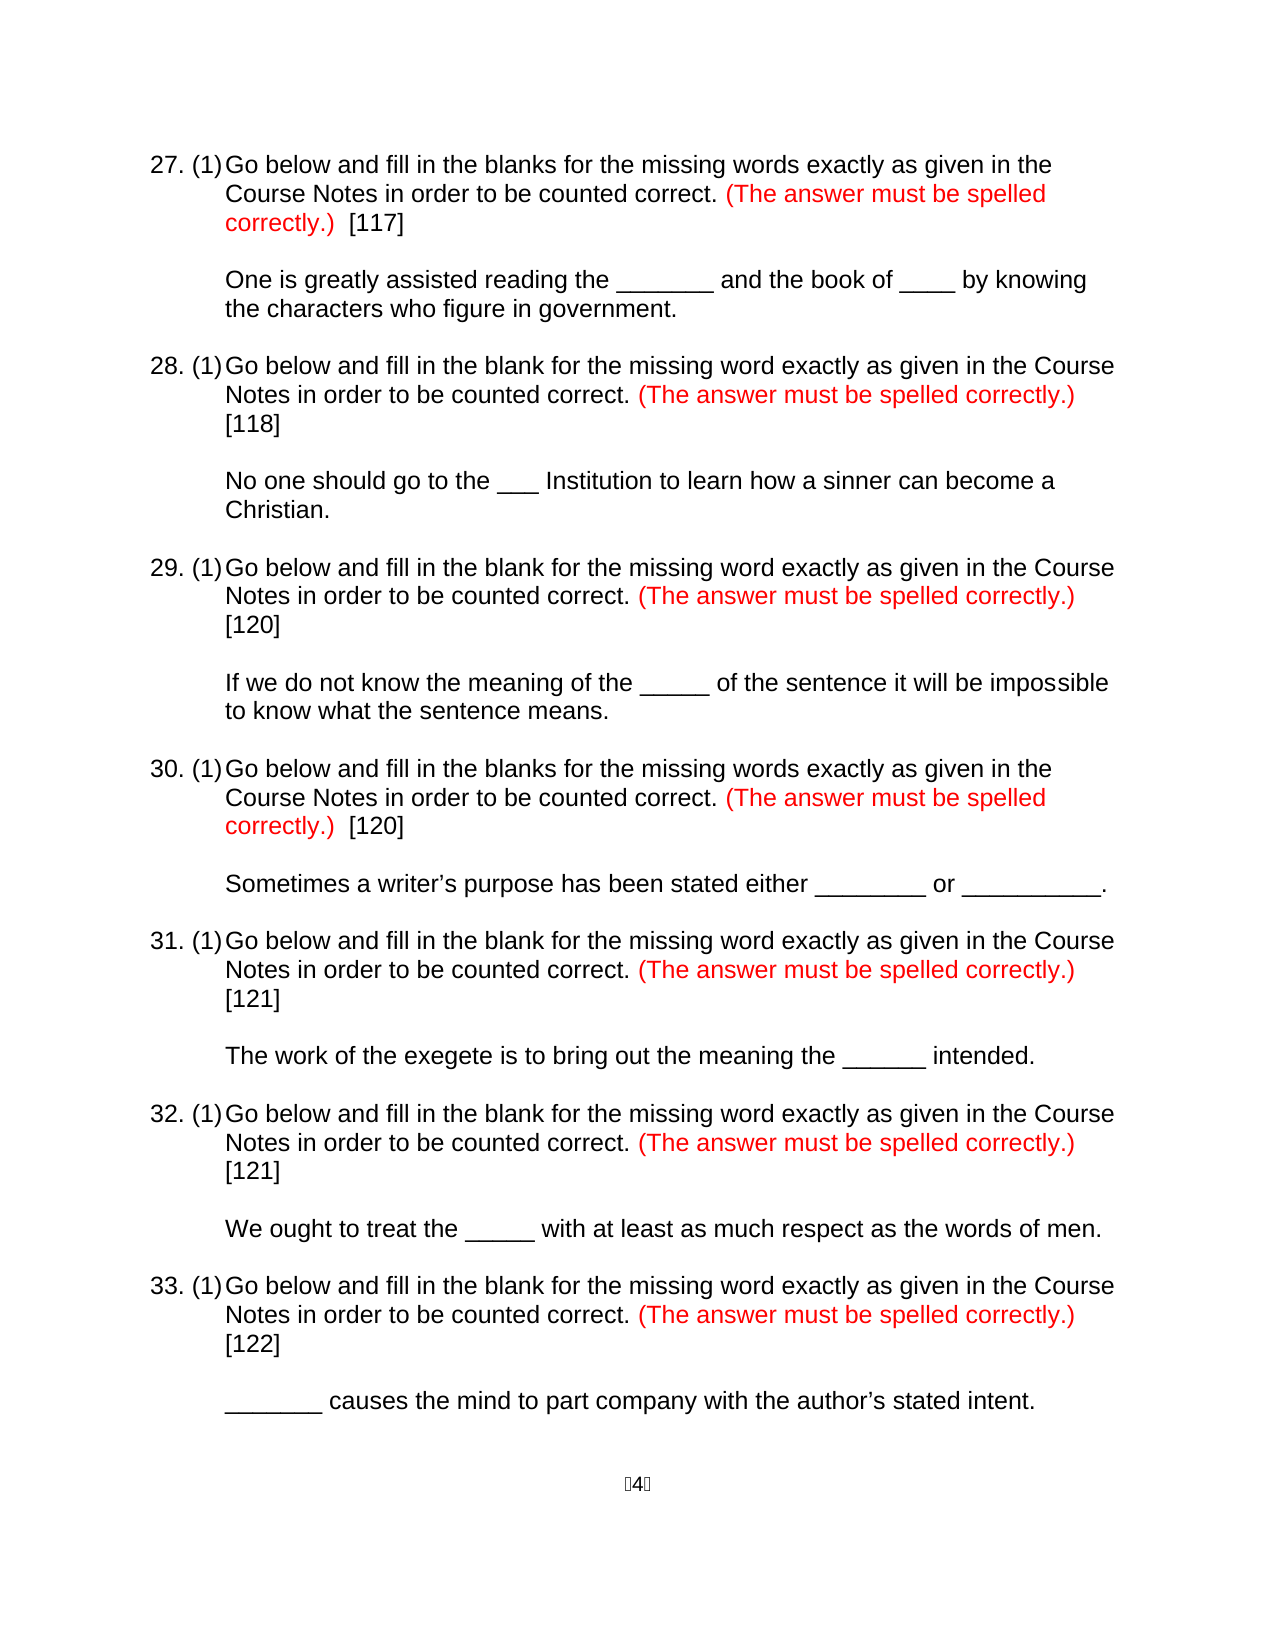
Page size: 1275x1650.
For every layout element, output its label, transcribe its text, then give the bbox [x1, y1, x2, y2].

text 31. (1) Go below and fill in the blank for the missing word exactly as given in the Course Notes in order to be counted correct. (The answer must be spelled correctly.) [121] [150, 926, 1125, 1012]
text 28. (1) Go below and fill in the blank for the missing word exactly as given in the Course Notes in order to be counted correct. (The answer must be spelled correctly.) [118] [150, 351, 1125, 437]
text _______ causes the mind to part company with the author’s stated intent. [150, 1386, 1125, 1415]
text The work of the exegete is to bring out the meaning the ______ intended. [150, 1041, 1125, 1070]
text No one should go to the ___ Institution to learn how a sinner can become a Christian. [150, 466, 1125, 524]
text One is greatly assisted reading the _______ and the book of ____ by knowing the characters who figure in government. [150, 265, 1125, 322]
text 32. (1) Go below and fill in the blank for the missing word exactly as given in the Course Notes in order to be counted correct. (The answer must be spelled correctly.) [121] [150, 1099, 1125, 1185]
text 29. (1) Go below and fill in the blank for the missing word exactly as given in the Course Notes in order to be counted correct. (The answer must be spelled correctly.) [120] [150, 552, 1125, 639]
text 27. (1) Go below and fill in the blanks for the missing words exactly as given in the Course Notes in order to be counted correct. (The answer must be spelled correctly.) [117] [150, 150, 1125, 236]
text If we do not know the meaning of the _____ of the sentence it will be impossible to know what the sentence means. [150, 667, 1125, 725]
text 30. (1) Go below and fill in the blanks for the missing words exactly as given in the Course Notes in order to be counted correct. (The answer must be spelled correctly.) [120] [150, 754, 1125, 840]
text We ought to treat the _____ with at least as much respect as the words of men. [150, 1214, 1125, 1242]
text Sometimes a writer’s purpose has been stated either ________ or __________. [150, 869, 1125, 897]
text 33. (1) Go below and fill in the blank for the missing word exactly as given in the Course Notes in order to be counted correct. (The answer must be spelled correctly.) [122] [150, 1271, 1125, 1357]
